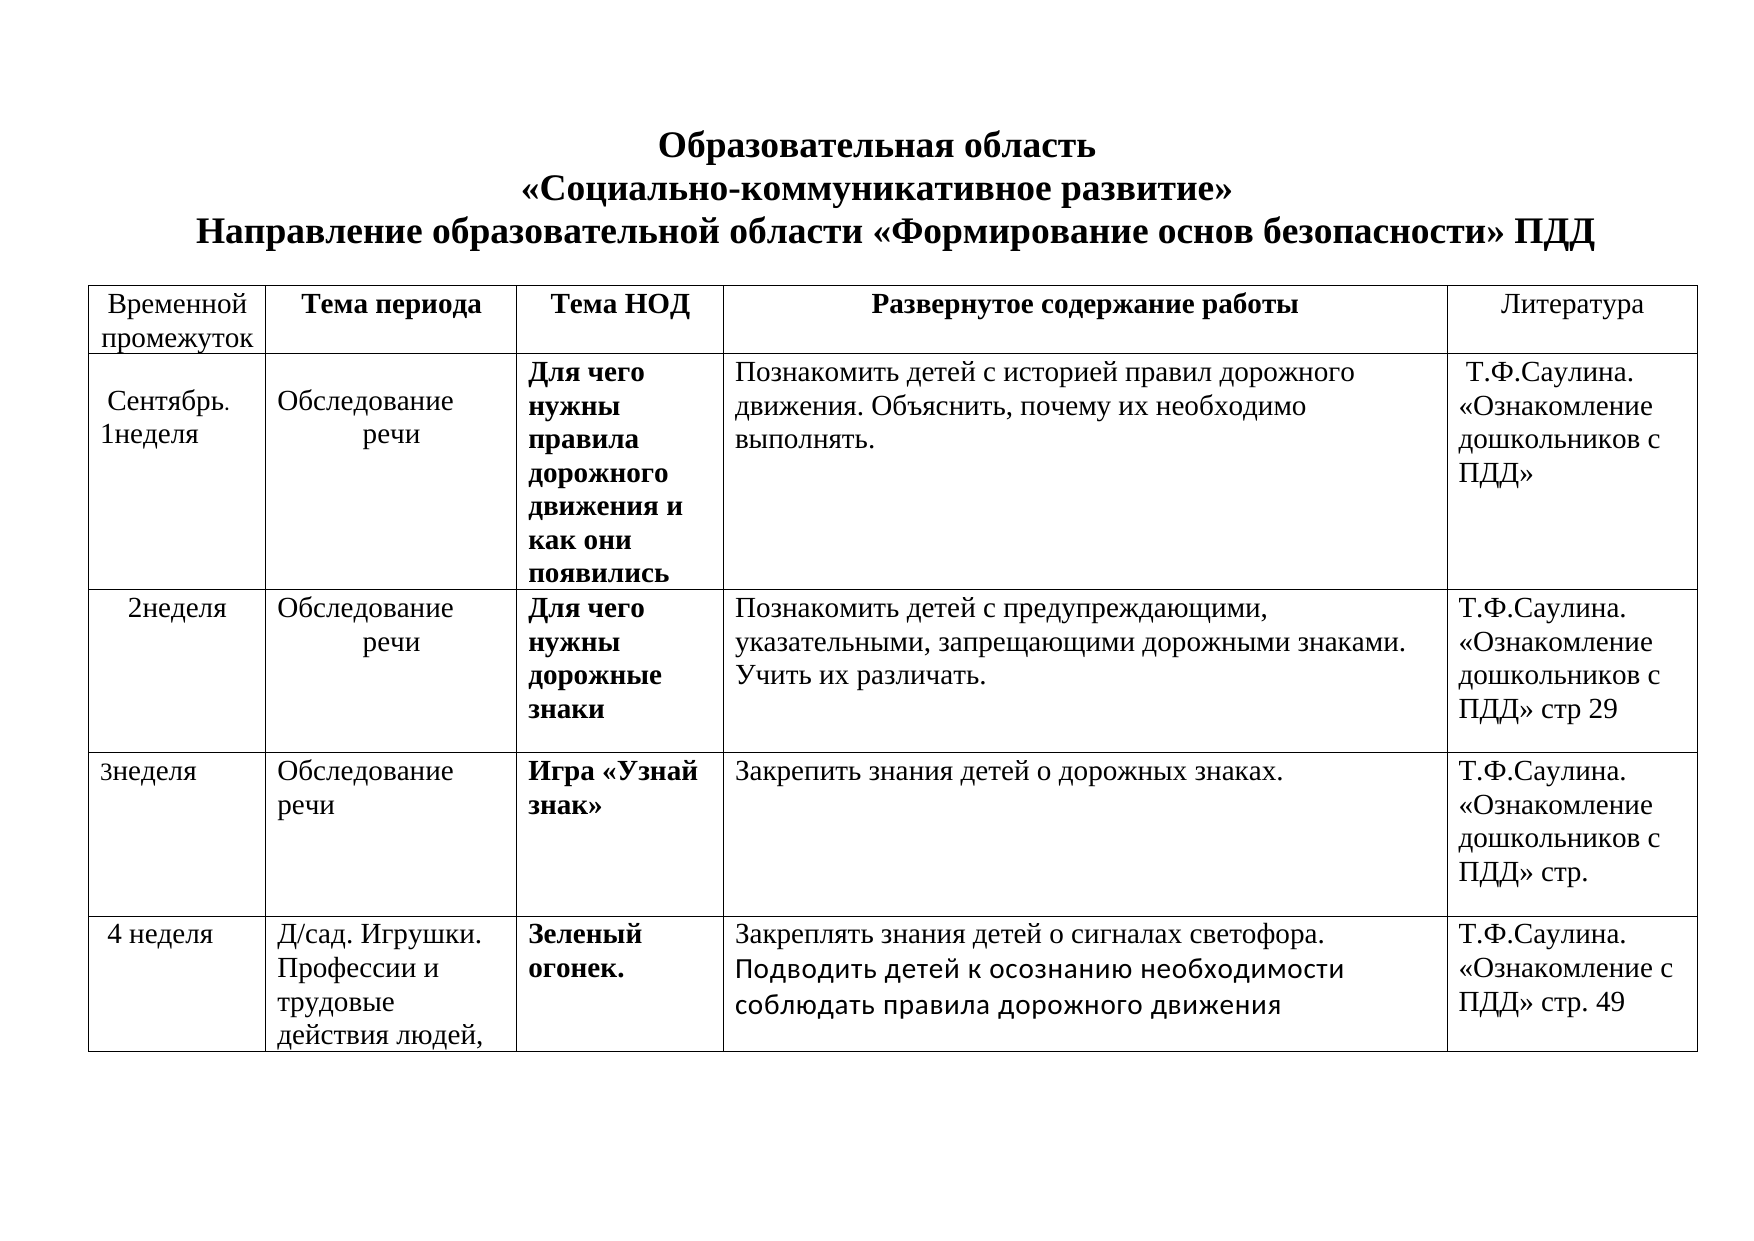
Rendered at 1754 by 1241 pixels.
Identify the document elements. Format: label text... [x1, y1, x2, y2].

text «Социально-коммуникативное развитие» [118, 165, 1636, 208]
table_cell Зеленый огонек. [517, 917, 723, 1051]
table_header Литература [1448, 286, 1697, 353]
table_header Тема периода [266, 286, 516, 353]
table_cell Д/сад. Игрушки. Профессии и трудовые действия людей, [266, 917, 516, 1051]
table_cell 4 неделя [89, 917, 265, 1051]
table_header Развернутое содержание работы [724, 286, 1447, 353]
table_cell Обследование речи [266, 354, 516, 589]
table_cell Закреплять знания детей о сигналах светофора. Подводить детей к осознанию необходимости соблюдать правила дорожного движения [724, 917, 1447, 1051]
table_cell Закрепить знания детей о дорожных знаках. [724, 753, 1447, 916]
table_header Временной промежуток [89, 286, 265, 353]
table_cell Игра «Узнай знак» [517, 753, 723, 916]
table_cell Познакомить детей с предупреждающими, указательными, запрещающими дорожными знаками. Учить их различать. [724, 590, 1447, 752]
table_cell Для чего нужны правила дорожного движения и как они появились [517, 354, 723, 589]
table_cell Т.Ф.Саулина. «Ознакомление с ПДД» стр. 49 [1448, 917, 1697, 1051]
text Образовательная область [118, 122, 1636, 165]
text Направление образовательной области «Формирование основ безопасности» ПДД [156, 208, 1636, 252]
table_header Тема НОД [517, 286, 723, 353]
table_cell Т.Ф.Саулина. «Ознакомление дошкольников с ПДД» стр. [1448, 753, 1697, 916]
table_cell Обследование речи [266, 590, 516, 752]
table_cell Сентябрь. 1неделя [89, 354, 265, 589]
table_cell 3неделя [89, 753, 265, 916]
table_cell Т.Ф.Саулина. «Ознакомление дошкольников с ПДД» стр 29 [1448, 590, 1697, 752]
table_cell Т.Ф.Саулина. «Ознакомление дошкольников с ПДД» [1448, 354, 1697, 589]
table_cell 2неделя [89, 590, 265, 752]
table_cell Обследование речи [266, 753, 516, 916]
table_cell Для чего нужны дорожные знаки [517, 590, 723, 752]
table_cell Познакомить детей с историей правил дорожного движения. Объяснить, почему их необходимо выполнять. [724, 354, 1447, 589]
